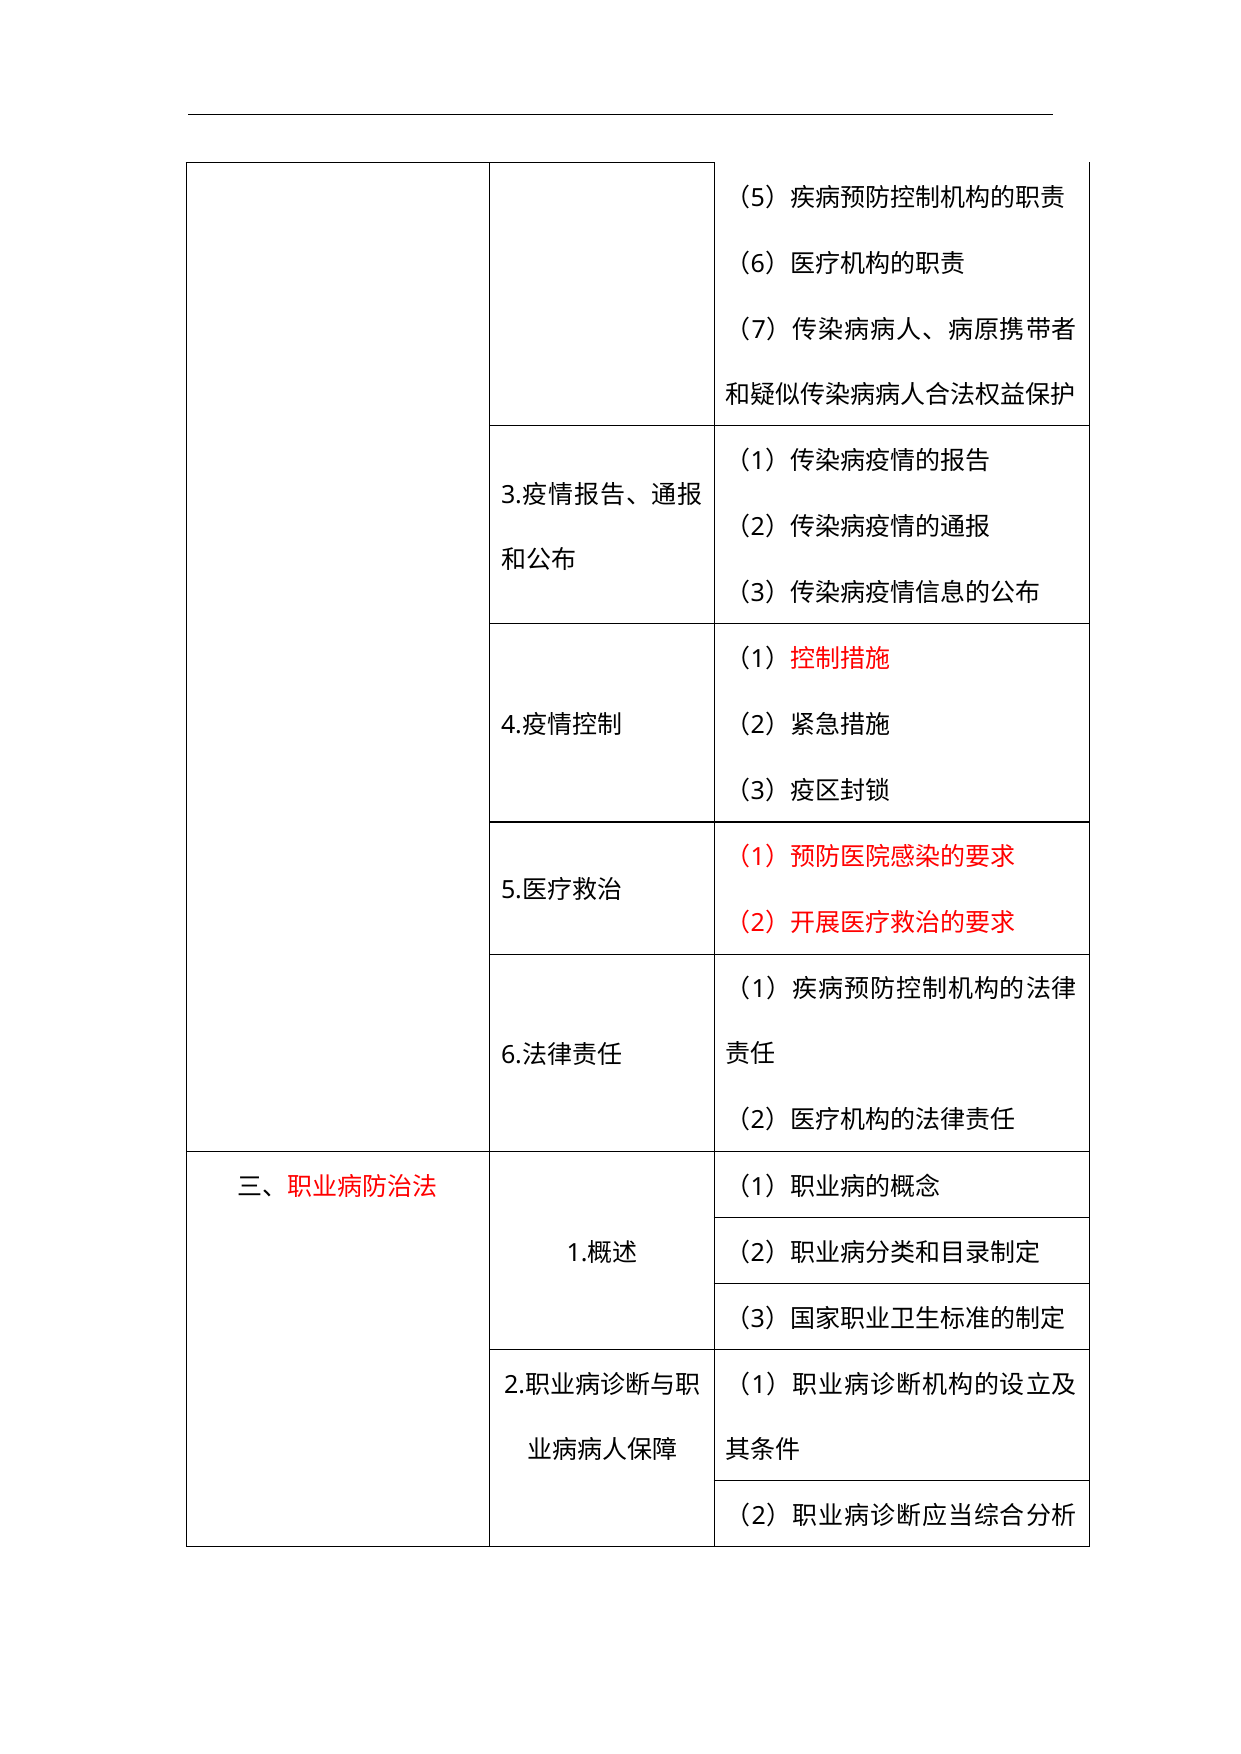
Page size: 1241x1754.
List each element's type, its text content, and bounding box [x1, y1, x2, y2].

table_cell （3）疫区封锁 [715, 755, 1089, 821]
table_cell 6.法律责任 [490, 955, 714, 1151]
table_cell （2）医疗机构的法律责任 [715, 1085, 1089, 1151]
table_cell （1）职业病诊断机构的设立及其条件 [715, 1350, 1089, 1480]
table_cell 1.概述 [490, 1152, 714, 1349]
table_cell （1）预防医院感染的要求 [715, 823, 1089, 887]
table_cell （2）传染病疫情的通报 [715, 491, 1089, 557]
table_cell 4.疫情控制 [490, 624, 714, 821]
table_cell 5.医疗救治 [490, 823, 714, 953]
table_cell （1）疾病预防控制机构的法律责任 [715, 955, 1089, 1084]
table_cell （2）开展医疗救治的要求 [715, 888, 1089, 953]
table_cell （3）国家职业卫生标准的制定 [715, 1284, 1089, 1349]
table_cell （2）职业病分类和目录制定 [715, 1218, 1089, 1283]
table_cell 3.疫情报告、通报和公布 [490, 426, 714, 623]
table_cell （2）紧急措施 [715, 689, 1089, 755]
table_cell （3）传染病疫情信息的公布 [715, 557, 1089, 623]
table_cell （2）职业病诊断应当综合分析的因素 [715, 1481, 1089, 1546]
table_cell （5）疾病预防控制机构的职责 [715, 162, 1089, 228]
table_cell （1）控制措施 [715, 624, 1089, 689]
table_cell 三、职业病防治法 [187, 1152, 489, 1546]
table_cell 2.职业病诊断与职业病病人保障 [490, 1350, 714, 1546]
table_cell （1）传染病疫情的报告 [715, 426, 1089, 491]
table_cell （1）职业病的概念 [715, 1152, 1089, 1217]
table_cell （6）医疗机构的职责 [715, 228, 1089, 294]
table_cell （7）传染病病人、病原携带者和疑似传染病病人合法权益保护 [715, 294, 1089, 425]
